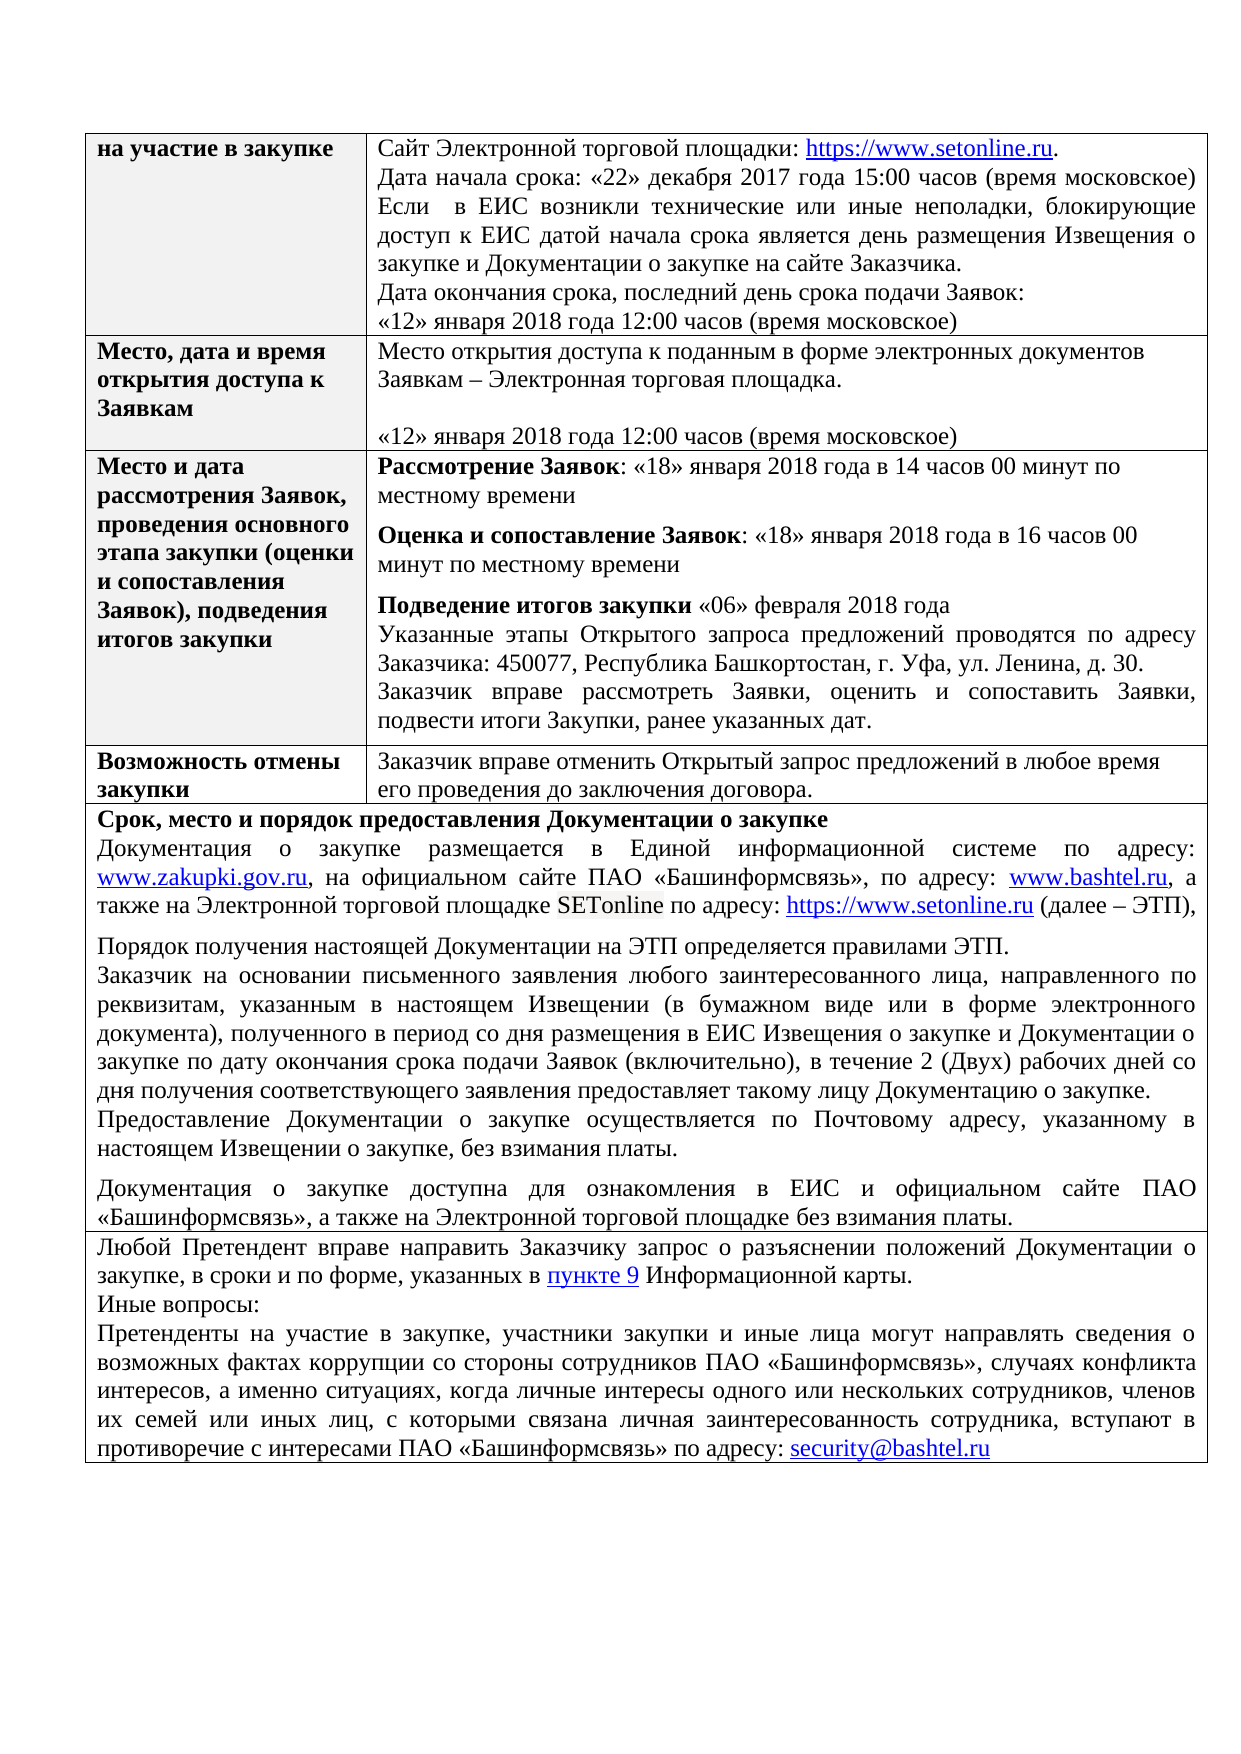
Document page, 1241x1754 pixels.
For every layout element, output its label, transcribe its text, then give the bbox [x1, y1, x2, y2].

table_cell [86, 134, 366, 335]
table_cell Рассмотрение Заявок: «18» января 2018 года в 14 часов 00 минут по местному времени Оценка и сопоставление Заявок: «18» января 2018 года в 16 часов 00 минут по местному времени Подведение итогов закупки «06» февраля 2018 года Указанные этапы Открытого запроса предложений проводятся по адресу Заказчика: 450077, Республика Башкортостан, г. Уфа, ул. Ленина, д. 30. Заказчик вправе рассмотреть Заявки, оценить и сопоставить Заявки, подвести итоги Закупки, ранее указанных дат. [367, 451, 1207, 745]
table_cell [367, 134, 1207, 335]
table_cell Возможность отмены закупки [86, 746, 366, 803]
table_cell Место и дата рассмотрения Заявок, проведения основного этапа закупки (оценки и сопоставления Заявок), подведения итогов закупки [86, 451, 366, 745]
table_cell Любой Претендент вправе направить Заказчику запрос о разъяснении положений Документации о закупке, в сроки и по форме, указанных в пункте 9 Информационной карты. Иные вопросы: Претенденты на участие в закупке, участники закупки и иные лица могут направлять сведения о возможных фактах коррупции со стороны сотрудников ПАО «Башинформсвязь», случаях конфликта интересов, а именно ситуациях, когда личные интересы одного или нескольких сотрудников, членов их семей или иных лиц, с которыми связана личная заинтересованность сотрудника, вступают в противоречие с интересами ПАО «Башинформсвязь» по адресу: security@bashtel.ru [86, 1232, 1207, 1462]
table_cell Место, дата и время открытия доступа к Заявкам [86, 336, 366, 450]
table_cell Место открытия доступа к поданным в форме электронных документов Заявкам – Электронная торговая площадка. «12» января 2018 года 12:00 часов (время московское) [367, 336, 1207, 450]
table_cell Заказчик вправе отменить Открытый запрос предложений в любое время его проведения до заключения договора. [367, 746, 1207, 803]
table_cell Срок, место и порядок предоставления Документации о закупке Документация о закупке размещается в Единой информационной системе по адресу: www.zakupki.gov.ru, на официальном сайте ПАО «Башинформсвязь», по адресу: www.bashtel.ru, а также на Электронной торговой площадке SETonline по адресу: https://www.setonline.ru (далее – ЭТП), Порядок получения настоящей Документации на ЭТП определяется правилами ЭТП. Заказчик на основании письменного заявления любого заинтересованного лица, направленного по реквизитам, указанным в настоящем Извещении (в бумажном виде или в форме электронного документа), полученного в период со дня размещения в ЕИС Извещения о закупке и Документации о закупке по дату окончания срока подачи Заявок (включительно), в течение 2 (Двух) рабочих дней со дня получения соответствующего заявления предоставляет такому лицу Документацию о закупке. Предоставление Документации о закупке осуществляется по Почтовому адресу, указанному в настоящем Извещении о закупке, без взимания платы. Документация о закупке доступна для ознакомления в ЕИС и официальном сайте ПАО «Башинформсвязь», а также на Электронной торговой площадке без взимания платы. [86, 804, 1207, 1231]
